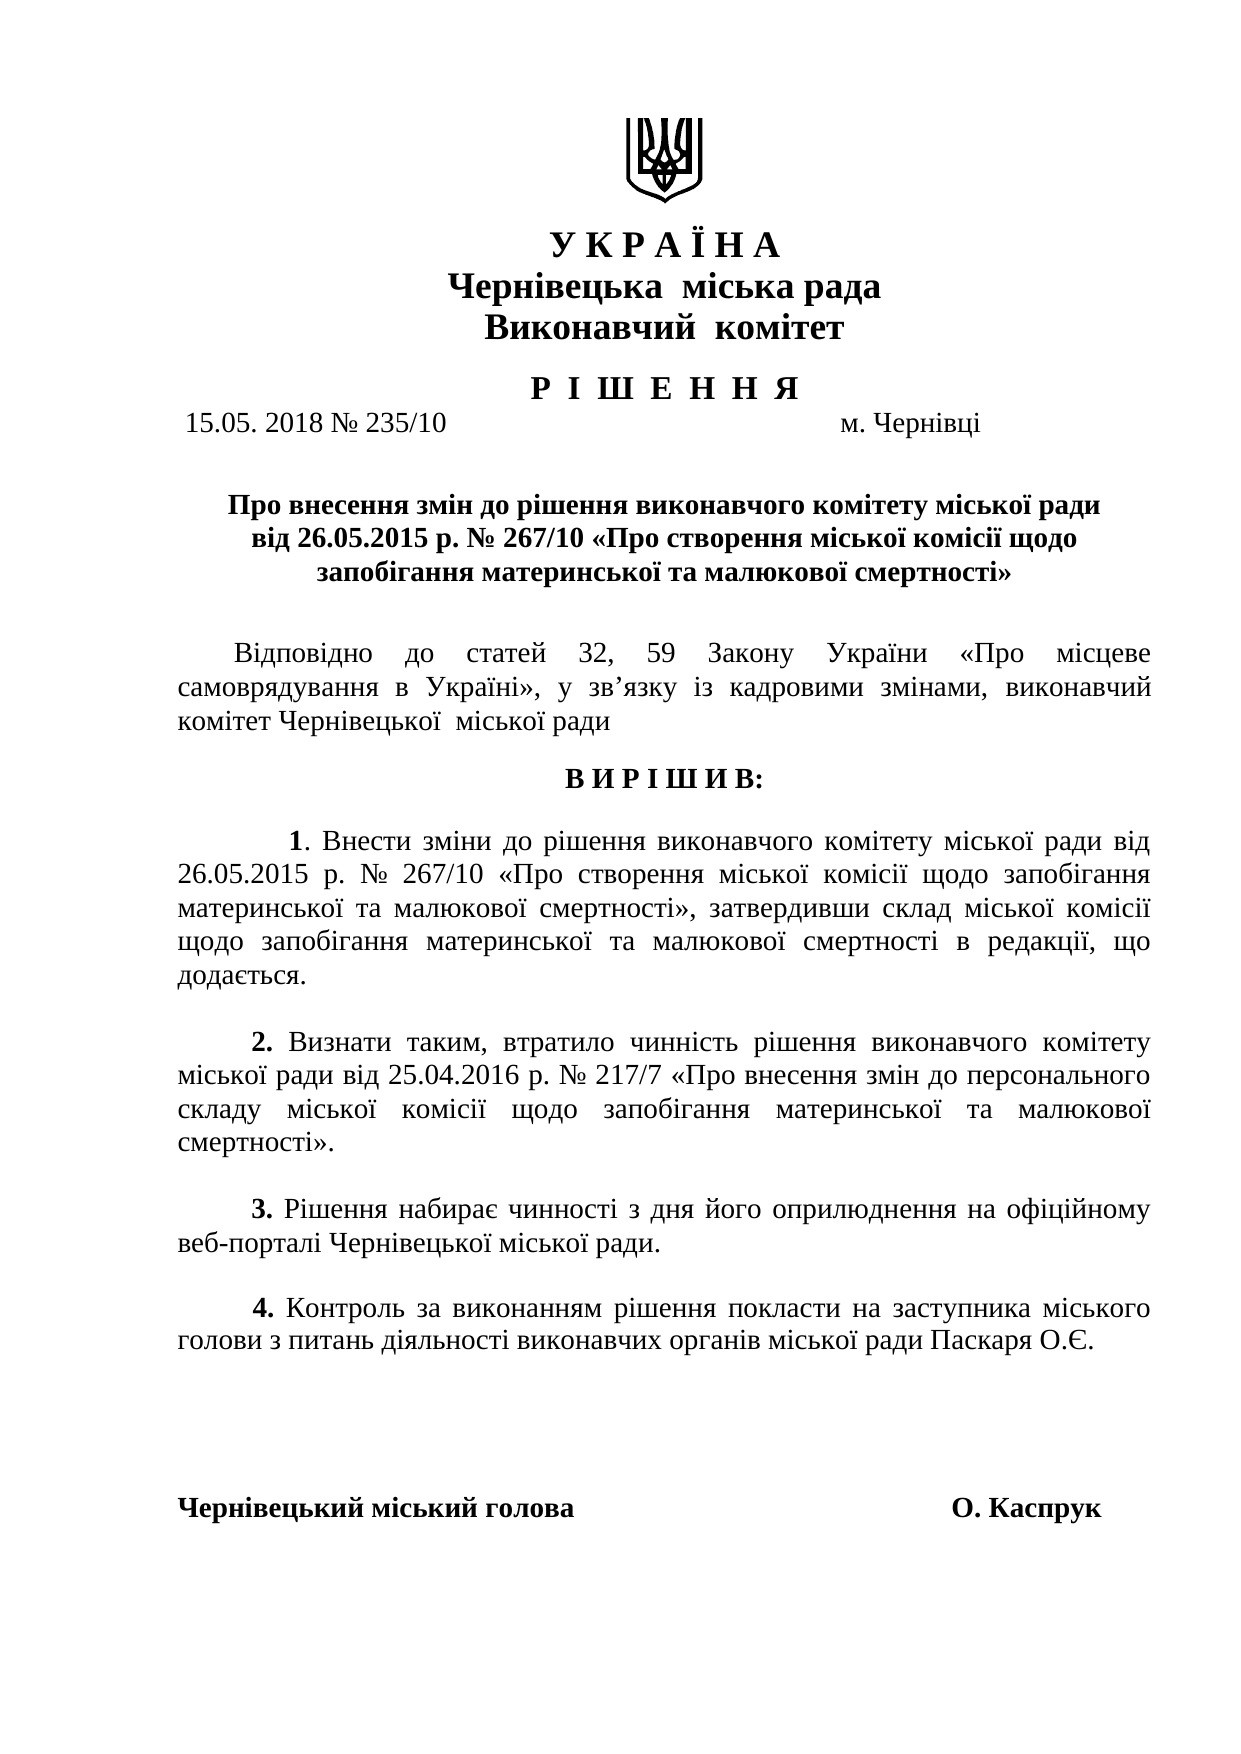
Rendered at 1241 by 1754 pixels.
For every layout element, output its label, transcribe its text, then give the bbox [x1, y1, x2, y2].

subtitle Виконавчий комітет [177, 307, 1152, 348]
text від 26.05.2015 р. № 267/10 «Про створення міської комісії щодо запобігання материнської та малюкової смертності» [177, 520, 1152, 587]
text Чернівецький міський голова О. Каспрук [177, 1490, 1152, 1523]
text 1. Внести зміни до рішення виконавчого комітету міської ради від 26.05.2015 р. № 267/10 «Про створення міської комісії щодо запобігання материнської та малюкової смертності», затвердивши склад міської комісії щодо запобігання материнської та малюкової смертності в редакції, що додається. [177, 823, 1152, 990]
text Про внесення змін до рішення виконавчого комітету міської ради [177, 487, 1152, 520]
text 15.05. 2018 № 235/10 м. Чернівці [177, 407, 1152, 439]
text У К Р А Ї Н А [177, 225, 1152, 266]
text Чернівецька міська рада [177, 266, 1152, 307]
subtitle Р І Ш Е Н Н Я [177, 371, 1152, 407]
text Відповідно до статей 32, 59 Закону України «Про місцеве самоврядування в Україні», у зв’язку із кадровими змінами, виконавчий комітет Чернівецької міської ради [177, 636, 1152, 736]
text 3. Рішення набирає чинності з дня його оприлюднення на офіційному веб-порталі Чернівецької міської ради. [177, 1192, 1152, 1259]
text 2. Визнати таким, втратило чинність рішення виконавчого комітету міської ради від 25.04.2016 р. № 217/7 «Про внесення змін до персонального складу міської комісії щодо запобігання материнської та малюкової смертності». [177, 1024, 1152, 1158]
text 4. Контроль за виконанням рішення покласти на заступника міського голови з питань діяльності виконавчих органів міської ради Паскаря О.Є. [177, 1292, 1152, 1356]
text В И Р І Ш И В: [177, 763, 1152, 795]
